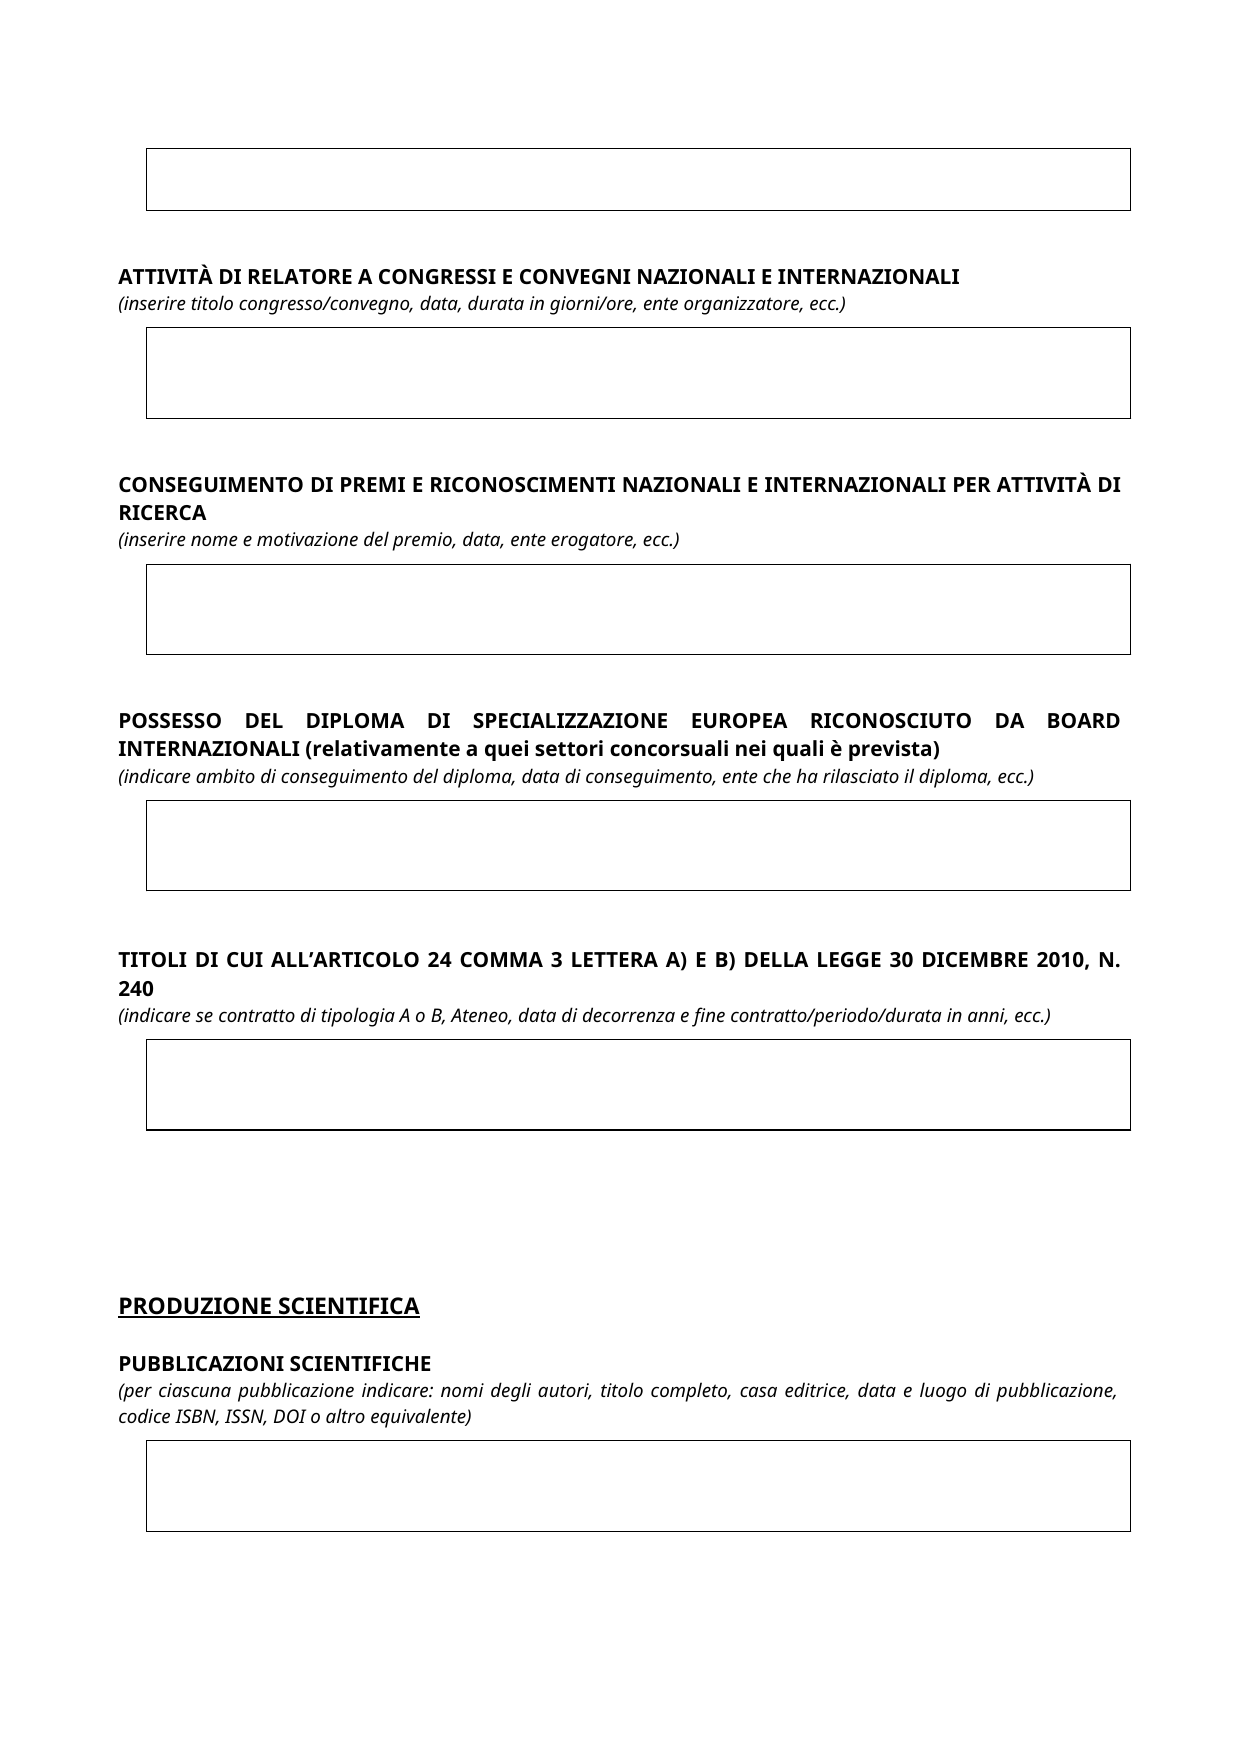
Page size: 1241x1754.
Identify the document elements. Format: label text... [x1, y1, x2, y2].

text (indicare se contratto di tipologia A o B, Ateneo, data di decorrenza e fine contratto/periodo/durata in anni, ecc.) [118, 1002, 1122, 1028]
text (indicare ambito di conseguimento del diploma, data di conseguimento, ente che ha rilasciato il diploma, ecc.) [118, 763, 1122, 788]
text POSSESSO DEL DIPLOMA DI SPECIALIZZAZIONE EUROPEA RICONOSCIUTO DA BOARD INTERNAZIONALI (relativamente a quei settori concorsuali nei quali è prevista) [118, 706, 1122, 763]
text PUBBLICAZIONI SCIENTIFICHE [118, 1349, 1122, 1378]
text PRODUZIONE SCIENTIFICA [118, 1289, 1122, 1321]
text CONSEGUIMENTO DI PREMI E RICONOSCIMENTI NAZIONALI E INTERNAZIONALI PER ATTIVITÀ DI RICERCA [118, 470, 1122, 527]
text (inserire nome e motivazione del premio, data, ente erogatore, ecc.) [118, 527, 1122, 552]
text TITOLI DI CUI ALL’ARTICOLO 24 COMMA 3 LETTERA A) E B) DELLA LEGGE 30 DICEMBRE 2010, N. 240 [118, 945, 1122, 1002]
text (inserire titolo congresso/convegno, data, durata in giorni/ore, ente organizzatore, ecc.) [118, 290, 1122, 316]
text ATTIVITÀ DI RELATORE A CONGRESSI E CONVEGNI NAZIONALI E INTERNAZIONALI [118, 262, 1122, 290]
text (per ciascuna pubblicazione indicare: nomi degli autori, titolo completo, casa editrice, data e luogo di pubblicazione, codice ISBN, ISSN, DOI o altro equivalente) [118, 1378, 1122, 1429]
